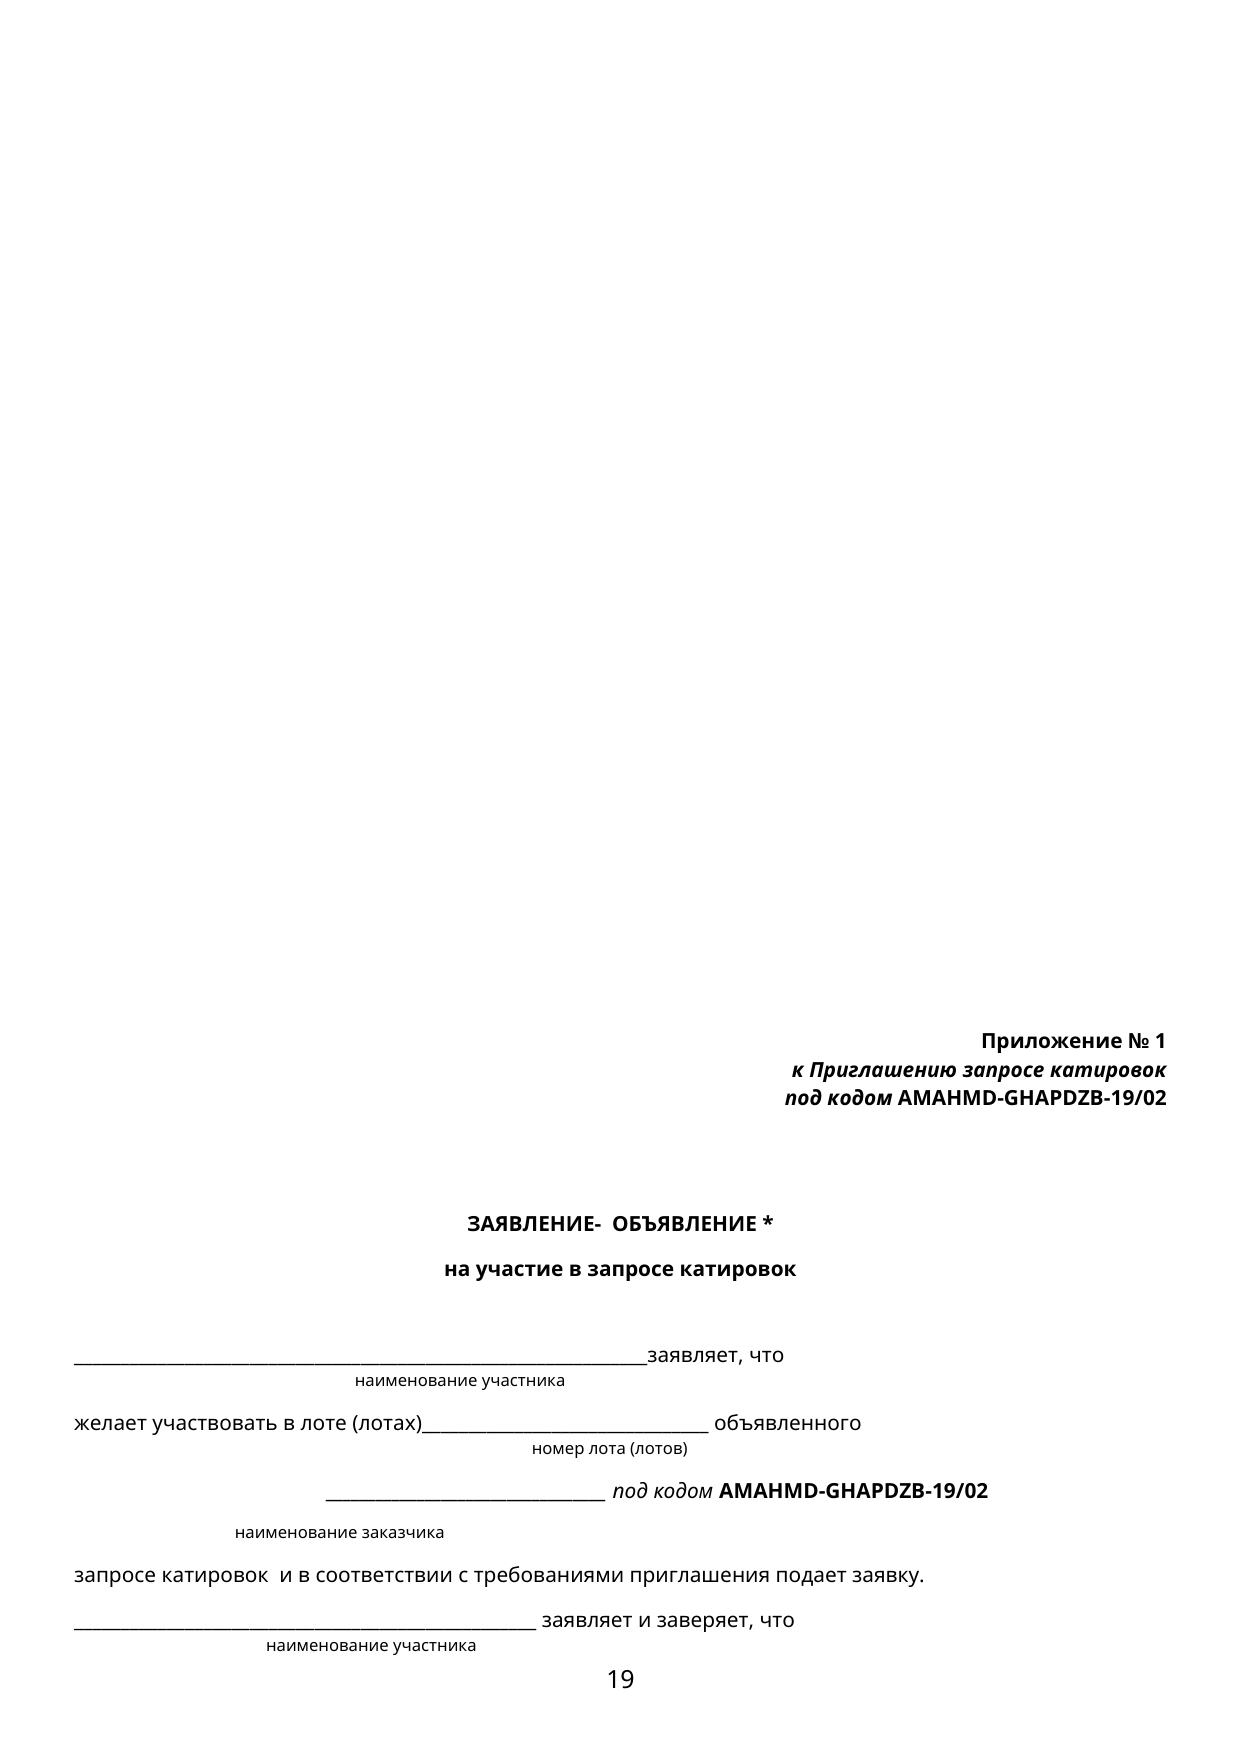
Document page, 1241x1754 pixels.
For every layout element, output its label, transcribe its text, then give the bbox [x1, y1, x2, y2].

text ЗАЯВЛЕНИЕ- ОБЪЯВЛЕНИЕ * [74, 1209, 1167, 1238]
text номер лота (лотов) [532, 1437, 1167, 1459]
text __________________________________________________ заявляет и заверяет, что [74, 1606, 1167, 1634]
text к Приглашению запросе катировок под кодом АMАHMD-GHAPDZB-19/02 [74, 1055, 1167, 1112]
text наименование заказчика [74, 1521, 1167, 1544]
text наименование участника [354, 1369, 1167, 1391]
text наименование участника [266, 1634, 1167, 1657]
text желает участвовать в лоте (лотах)_______________________________ объявленного [74, 1408, 1167, 1437]
text ______________________________________________________________заявляет, что [74, 1340, 1167, 1369]
text __________________________________ под кодом АMАHMD-GHAPDZB-19/02 [74, 1476, 1167, 1504]
subtitle на участие в запросе катировок [74, 1254, 1167, 1283]
text Приложение № 1 [74, 1027, 1167, 1055]
text запросе катировок и в соответствии с требованиями приглашения подает заявку. [74, 1560, 1167, 1589]
